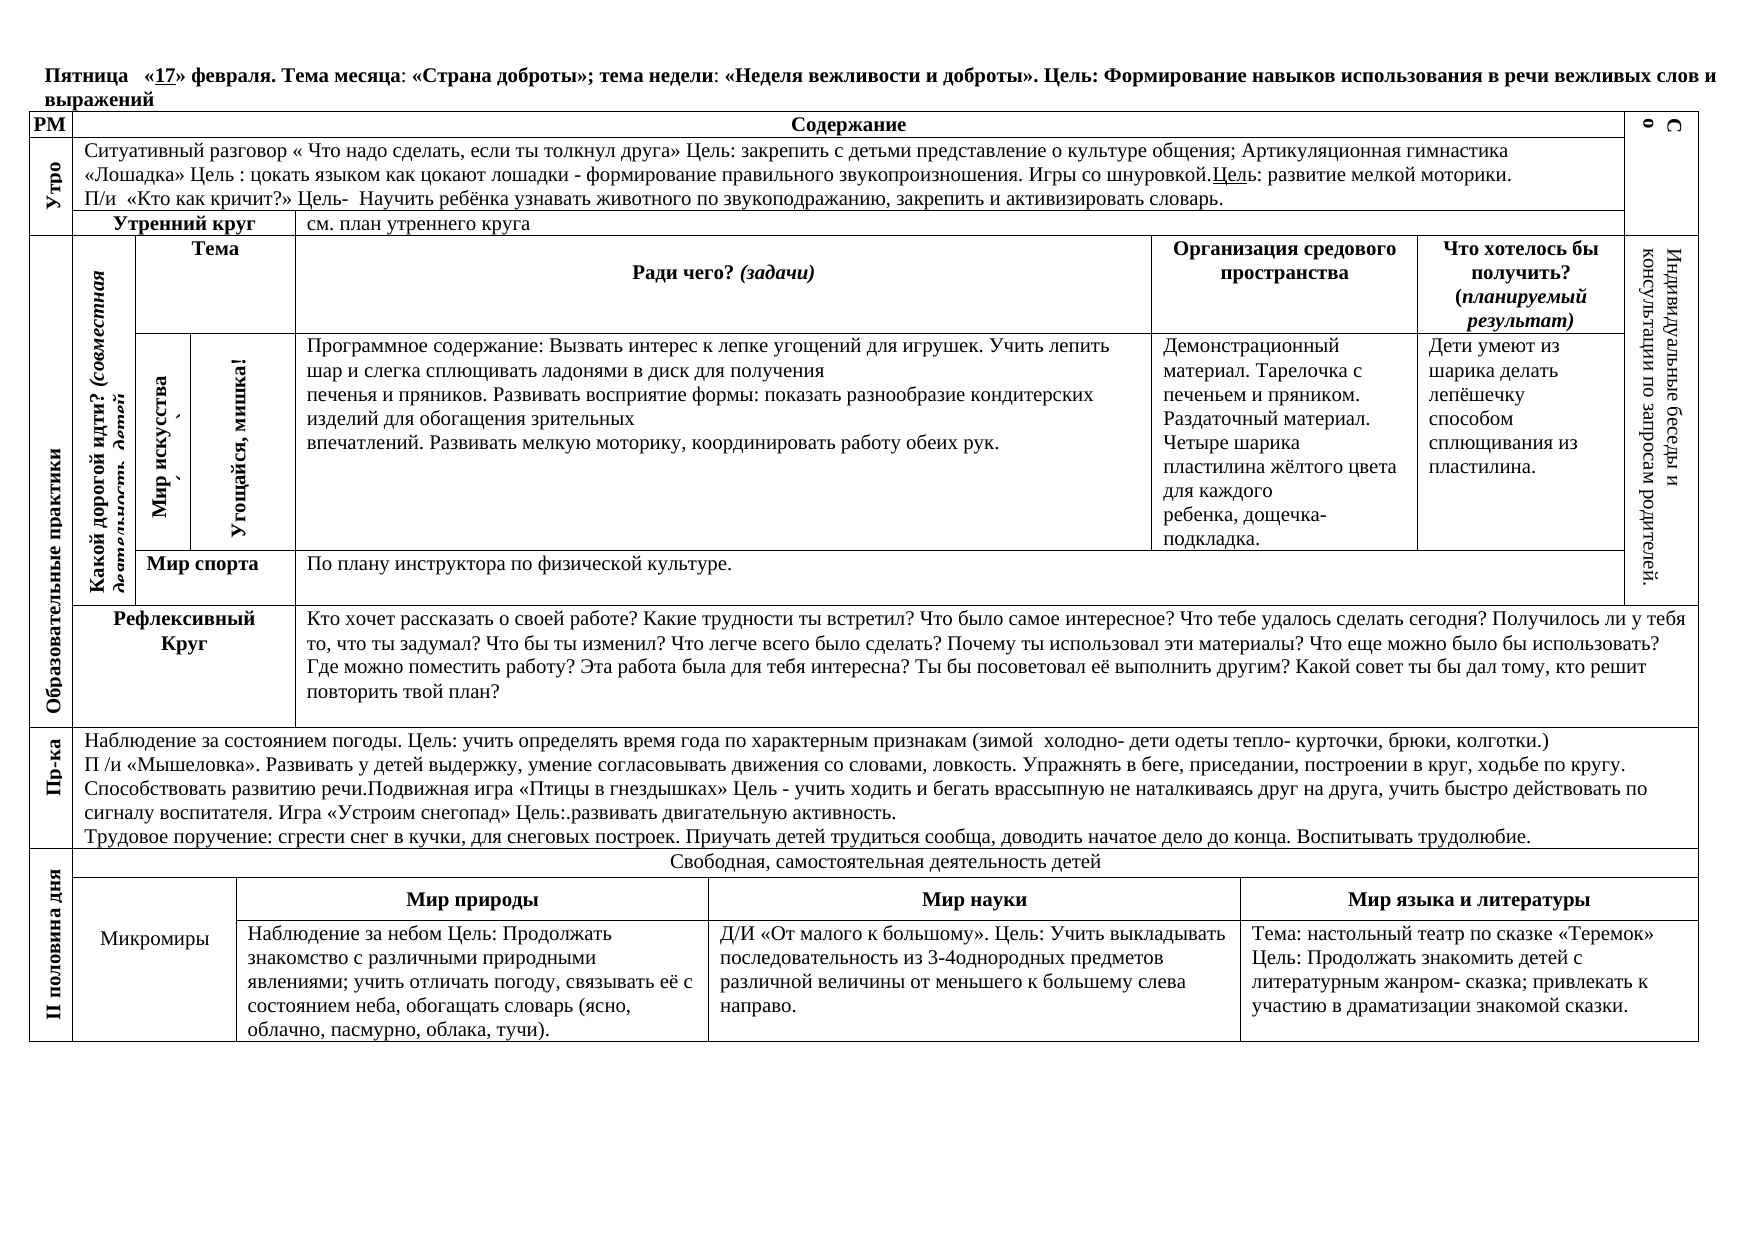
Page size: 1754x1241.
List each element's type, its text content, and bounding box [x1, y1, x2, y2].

table_cell II половина дня [30, 849, 72, 1041]
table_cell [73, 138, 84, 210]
table_header Содержание [73, 112, 1624, 137]
table_cell Наблюдение за небом Цель: Продолжать знакомство с различными природными явлениями; учить отличать погоду, связывать её с состоянием неба, обогащать словарь (ясно, облачно, пасмурно, облака, тучи). [237, 921, 708, 1041]
table_cell Кто хочет рассказать о своей работе? Какие трудности ты встретил? Что было самое интересное? Что тебе удалось сделать сегодня? Получилось ли у тебя то, что ты задумал? Что бы ты изменил? Что легче всего было сделать? Почему ты использовал эти материалы? Что еще можно было бы использовать? Где можно поместить работу? Эта работа была для тебя интересна? Ты бы посоветовал её выполнить другим? Какой совет ты бы дал тому, кто решит повторить твой план? [296, 606, 1698, 727]
table_header РМ [30, 112, 72, 137]
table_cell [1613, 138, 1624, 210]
table_cell Какой дорогой идти? (совместная деятельность детей [73, 236, 135, 605]
table_cell см. план утреннего круга [296, 211, 1624, 235]
table_cell Утренний круг [73, 211, 295, 235]
table_cell Мир спорта [136, 551, 295, 605]
table_cell Рефлексивный Круг [73, 606, 295, 727]
table_cell Ради чего? (задачи) [296, 236, 1151, 332]
table_cell Микромиры [73, 878, 236, 1041]
table_cell Д/И «От малого к большому». Цель: Учить выкладывать последовательность из 3-4однородных предметов различной величины от меньшего к большему слева направо. [709, 921, 1240, 1041]
table_cell Индивидуальные беседы и консультации по запросам родителей. [1625, 236, 1698, 605]
table_cell Программное содержание: Вызвать интерес к лепке угощений для игрушек. Учить лепить шар и слегка сплющивать ладонями в диск для получения печенья и пряников. Развивать восприятие формы: показать разнообразие кондитерских изделий для обогащения зрительных впечатлений. Развивать мелкую моторику, координировать работу обеих рук. [296, 334, 1151, 550]
table_cell Демонстрационный материал. Тарелочка с печеньем и пряником. Раздаточный материал. Четыре шарика пластилина жёлтого цвета для каждого ребенка, дощечка-подкладка. [1152, 334, 1417, 550]
table_cell По плану инструктора по физической культуре. [296, 551, 1624, 605]
table_cell Мир языка и литературы [1241, 878, 1698, 919]
table_cell Мир науки [709, 878, 1240, 919]
table_cell Пр-ка [30, 728, 72, 848]
table_cell Образовательные практики [30, 236, 72, 727]
table_cell Мир природы [237, 878, 708, 919]
table_cell Наблюдение за состоянием погоды. Цель: учить определять время года по характерным признакам (зимой холодно- дети одеты тепло- курточки, брюки, колготки.) П /и «Мышеловка». Развивать у детей выдержку, умение согласовывать движения со словами, ловкость. Упражнять в беге, приседании, построении в круг, ходьбе по кругу. Способствовать развитию речи.Подвижная игра «Птицы в гнездышках» Цель - учить ходить и бегать врассыпную не наталкиваясь друг на друга, учить быстро действовать по сигналу воспитателя. Игра «Устроим снегопад» Цель:.развивать двигательную активность. Трудовое поручение: сгрести снег в кучки, для снеговых построек. Приучать детей трудиться сообща, доводить начатое дело до конца. Воспитывать трудолюбие. [897, 728, 1698, 848]
table_cell Тема: настольный театр по сказке «Теремок» Цель: Продолжать знакомить детей с литературным жанром- сказка; привлекать к участию в драматизации знакомой сказки. [1241, 921, 1698, 1041]
table_cell Организация средового пространства [1152, 236, 1417, 332]
table_cell Что хотелось бы получить? (планируемый результат) [1418, 236, 1624, 332]
table_cell Мир искусства (лепка) [136, 334, 190, 550]
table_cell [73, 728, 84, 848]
table_cell Угощайся, мишка! [191, 334, 295, 550]
table_cell Дети умеют из шарика делать лепёшечку способом сплющивания из пластилина. [1418, 334, 1624, 550]
table_header Соц. и сетев. парт-во [1625, 112, 1698, 235]
table_cell Утро [30, 138, 72, 235]
table_cell Свободная, самостоятельная деятельность детей [73, 849, 1698, 877]
text Пятница «17» февраля. Тема месяца: «Страна доброты»; тема недели: «Неделя вежливости и доброты». Цель: Формирование навыков использования в речи вежливых слов и выражений [44, 63, 1728, 111]
table_cell Тема [136, 236, 295, 332]
